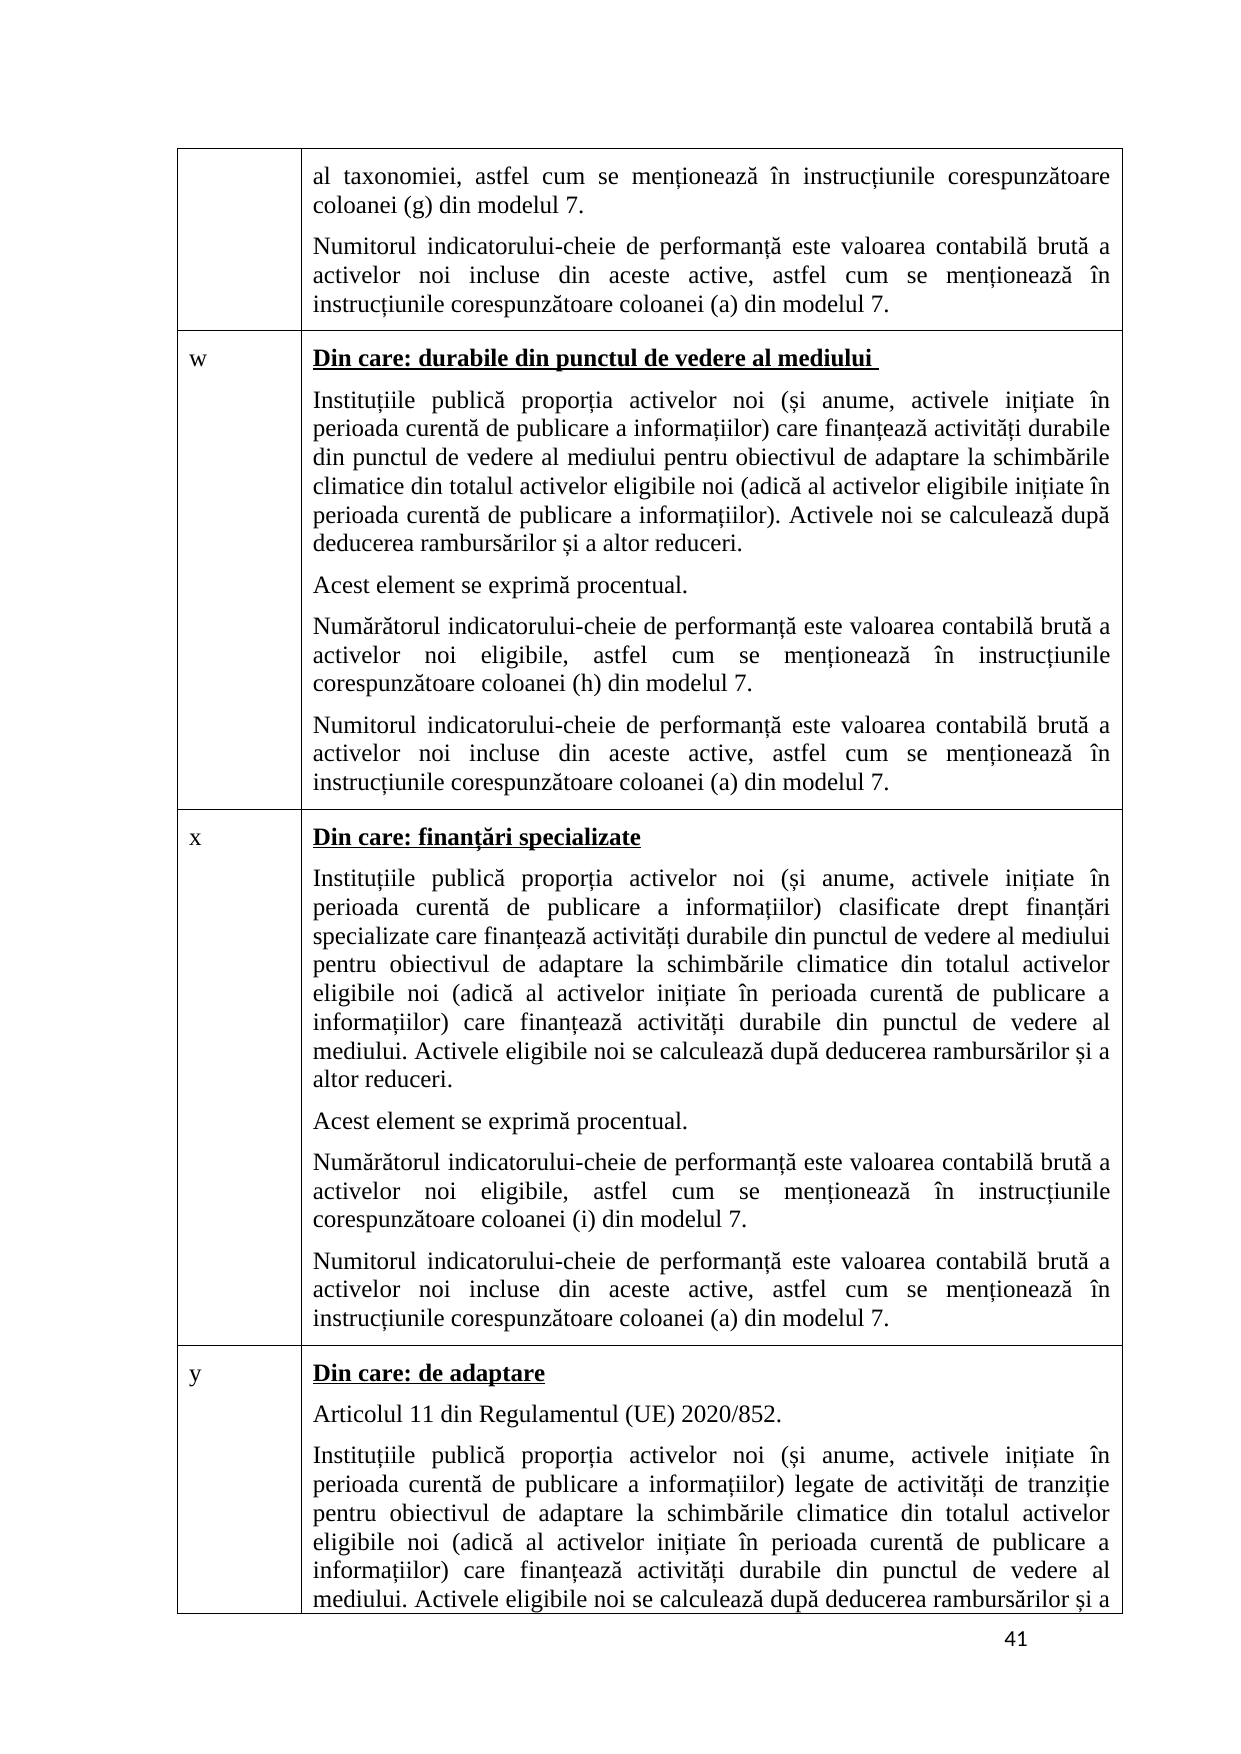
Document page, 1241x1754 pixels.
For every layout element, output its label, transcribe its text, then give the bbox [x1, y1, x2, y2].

table_cell x [178, 810, 301, 1344]
table_cell w [178, 331, 301, 808]
table_cell Din care: durabile din punctul de vedere al mediului Instituțiile publică proporția activelor noi (și anume, activele inițiate în perioada curentă de publicare a informațiilor) care finanțează activități durabile din punctul de vedere al mediului pentru obiectivul de adaptare la schimbările climatice din totalul activelor eligibile noi (adică al activelor eligibile inițiate în perioada curentă de publicare a informațiilor). Activele noi se calculează după deducerea rambursărilor și a altor reduceri. Acest element se exprimă procentual. Numărătorul indicatorului-cheie de performanță este valoarea contabilă brută a activelor noi eligibile, astfel cum se menționează în instrucțiunile corespunzătoare coloanei (h) din modelul 7. Numitorul indicatorului-cheie de performanță este valoarea contabilă brută a activelor noi incluse din aceste active, astfel cum se menționează în instrucțiunile corespunzătoare coloanei (a) din modelul 7. [302, 331, 1122, 808]
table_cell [302, 149, 1122, 330]
table_cell Din care: finanțări specializate Instituțiile publică proporția activelor noi (și anume, activele inițiate în perioada curentă de publicare a informațiilor) clasificate drept finanțări specializate care finanțează activități durabile din punctul de vedere al mediului pentru obiectivul de adaptare la schimbările climatice din totalul activelor eligibile noi (adică al activelor inițiate în perioada curentă de publicare a informațiilor) care finanțează activități durabile din punctul de vedere al mediului. Activele eligibile noi se calculează după deducerea rambursărilor și a altor reduceri. Acest element se exprimă procentual. Numărătorul indicatorului-cheie de performanță este valoarea contabilă brută a activelor noi eligibile, astfel cum se menționează în instrucțiunile corespunzătoare coloanei (i) din modelul 7. Numitorul indicatorului-cheie de performanță este valoarea contabilă brută a activelor noi incluse din aceste active, astfel cum se menționează în instrucțiunile corespunzătoare coloanei (a) din modelul 7. [302, 810, 1122, 1344]
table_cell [302, 1346, 1122, 1613]
table_cell y [178, 1346, 301, 1613]
table_cell v [178, 149, 301, 330]
